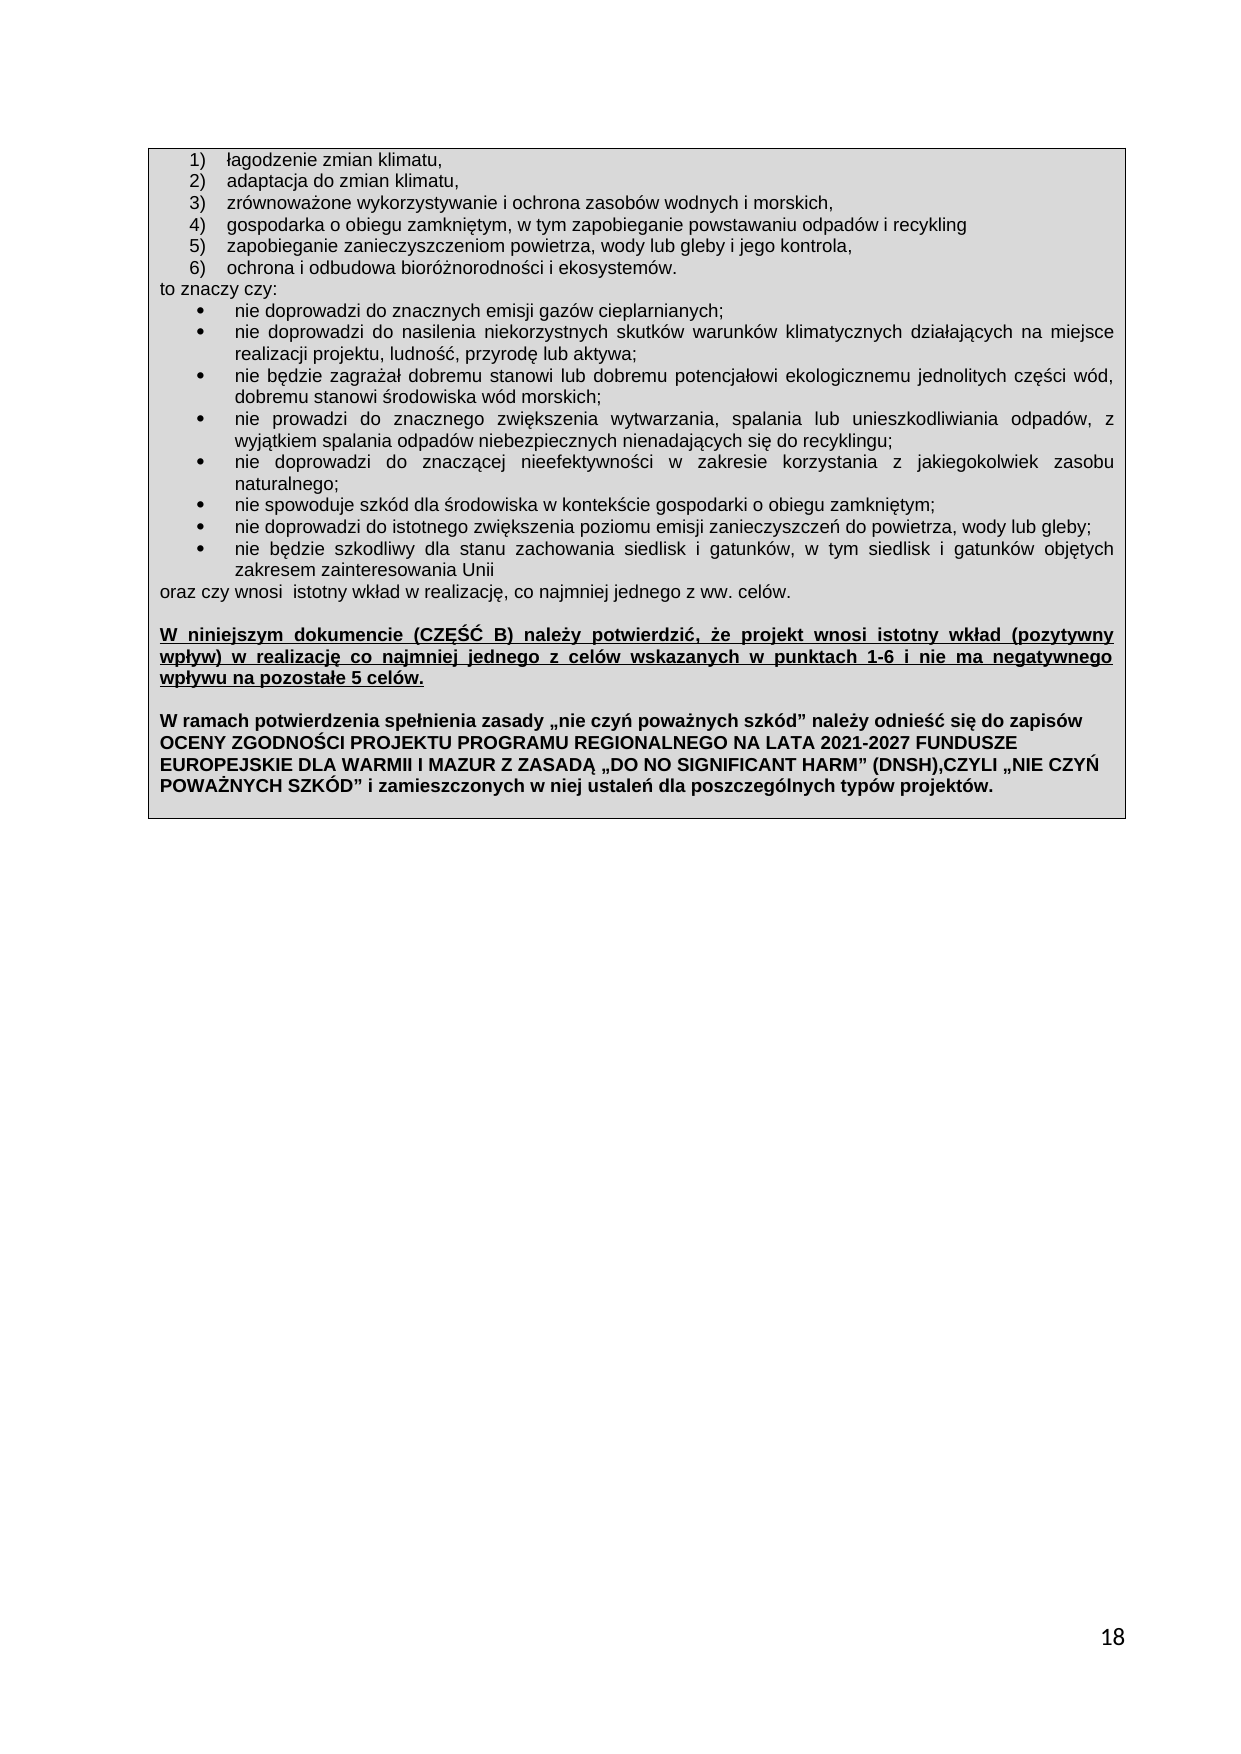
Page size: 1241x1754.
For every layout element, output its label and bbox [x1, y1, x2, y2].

table_header [149, 149, 1125, 818]
